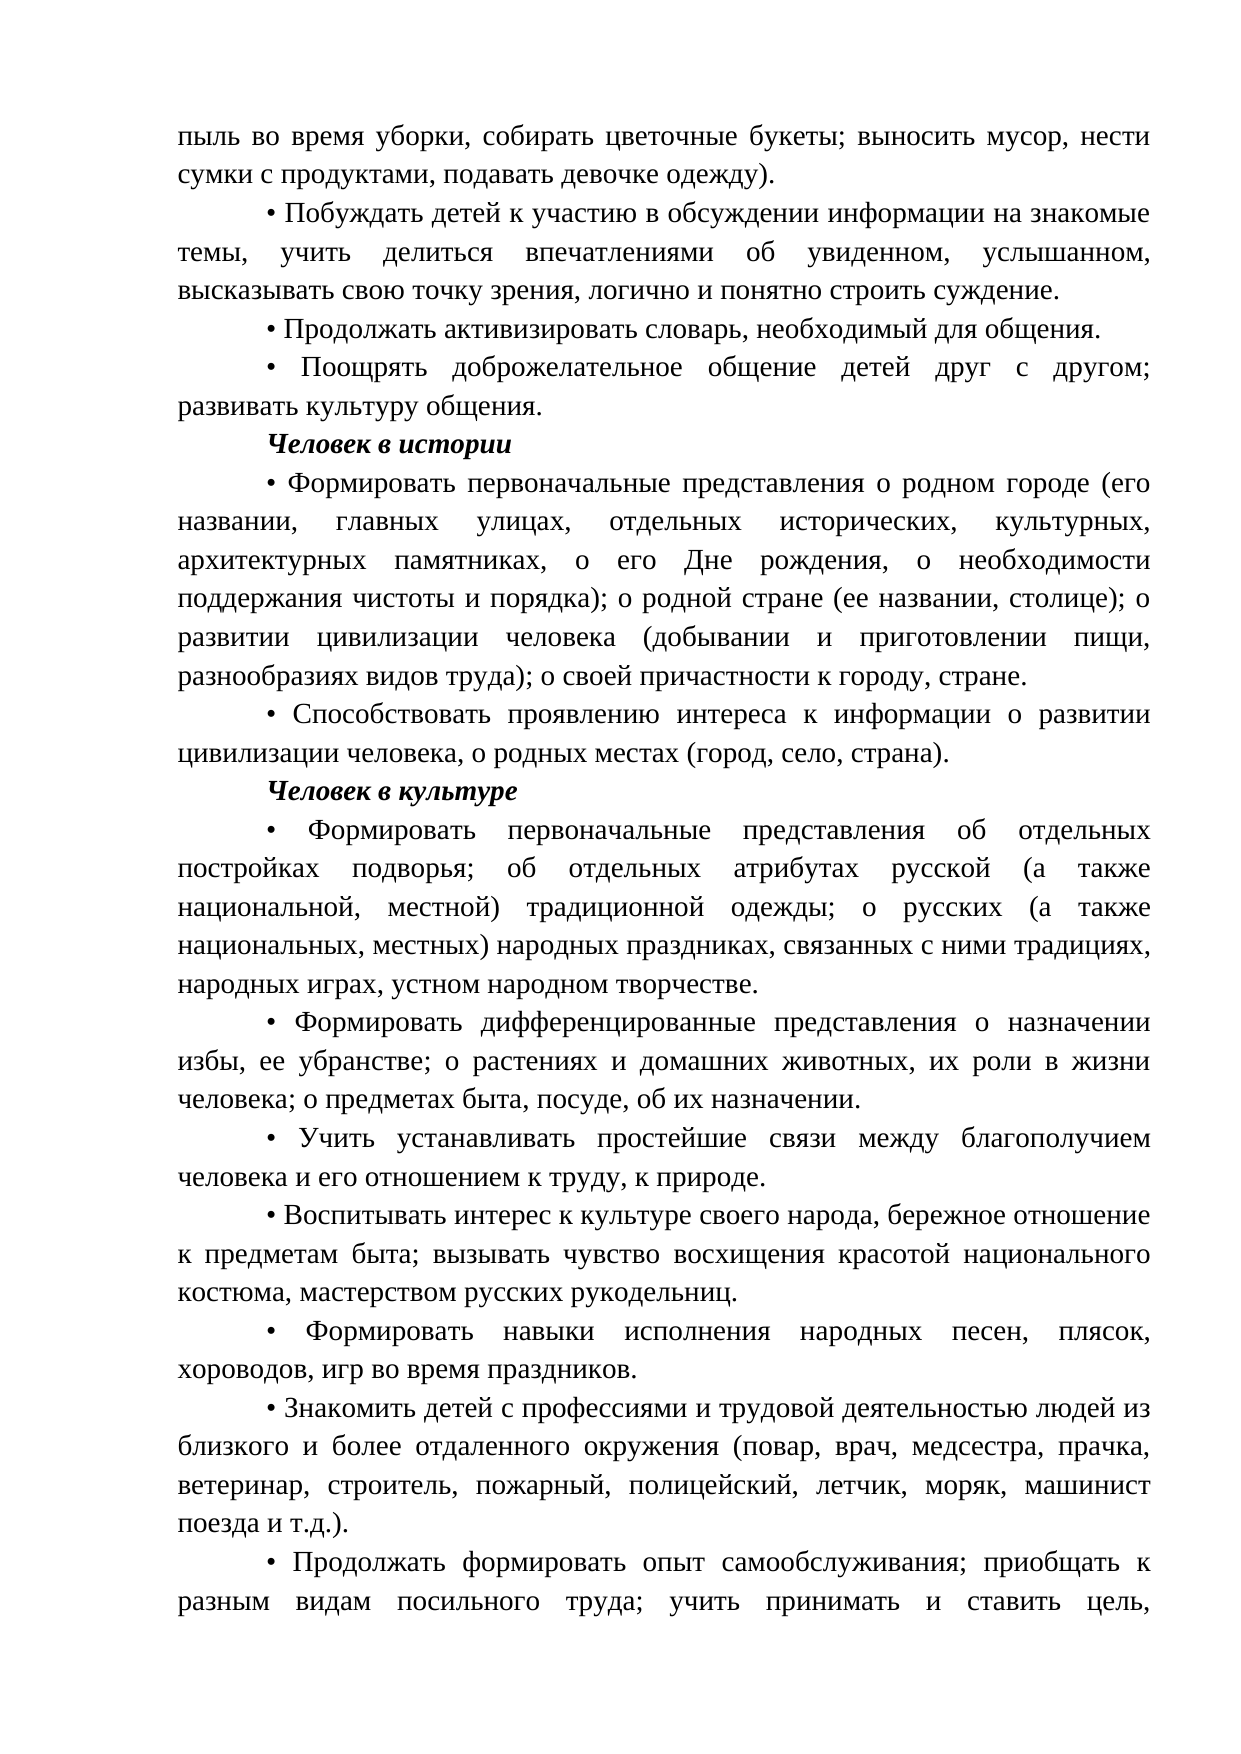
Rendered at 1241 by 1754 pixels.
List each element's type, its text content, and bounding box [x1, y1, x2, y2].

text • Формировать первоначальные представления об отдельных постройках подворья; об отдельных атрибутах русской (а также национальной, местной) традиционной одежды; о русских (а также национальных, местных) народных праздниках, связанных с ними традициях, народных играх, устном народном творчестве. [177, 812, 1152, 999]
text Человек в культуре [177, 773, 1152, 807]
text Человек в истории [177, 426, 1152, 460]
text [177, 1544, 1152, 1616]
text • Побуждать детей к участию в обсуждении информации на знакомые темы, учить делиться впечатлениями об увиденном, услышанном, высказывать свою точку зрения, логично и понятно строить суждение. [177, 195, 1152, 306]
text • Поощрять доброжелательное общение детей друг с другом; развивать культуру общения. [177, 349, 1152, 421]
text • Учить устанавливать простейшие связи между благополучием человека и его отношением к труду, к природе. [177, 1120, 1152, 1192]
text • Продолжать активизировать словарь, необходимый для общения. [177, 311, 1152, 344]
text • Формировать навыки исполнения народных песен, плясок, хороводов, игр во время праздников. [177, 1313, 1152, 1385]
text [177, 118, 1152, 190]
text • Способствовать проявлению интереса к информации о развитии цивилизации человека, о родных местах (город, село, страна). [177, 696, 1152, 768]
text • Воспитывать интерес к культуре своего народа, бережное отношение к предметам быта; вызывать чувство восхищения красотой национального костюма, мастерством русских рукодельниц. [177, 1197, 1152, 1308]
text • Формировать первоначальные представления о родном городе (его названии, главных улицах, отдельных исторических, культурных, архитектурных памятниках, о его Дне рождения, о необходимости поддержания чистоты и порядка); о родной стране (ее названии, столице); о развитии цивилизации человека (добывании и приготовлении пищи, разнообразиях видов труда); о своей причастности к городу, стране. [177, 465, 1152, 691]
text • Формировать дифференцированные представления о назначении избы, ее убранстве; о растениях и домашних животных, их роли в жизни человека; о предметах быта, посуде, об их назначении. [177, 1004, 1152, 1115]
text • Знакомить детей с профессиями и трудовой деятельностью людей из близкого и более отдаленного окружения (повар, врач, медсестра, прачка, ветеринар, строитель, пожарный, полицейский, летчик, моряк, машинист поезда и т.д.). [177, 1390, 1152, 1539]
